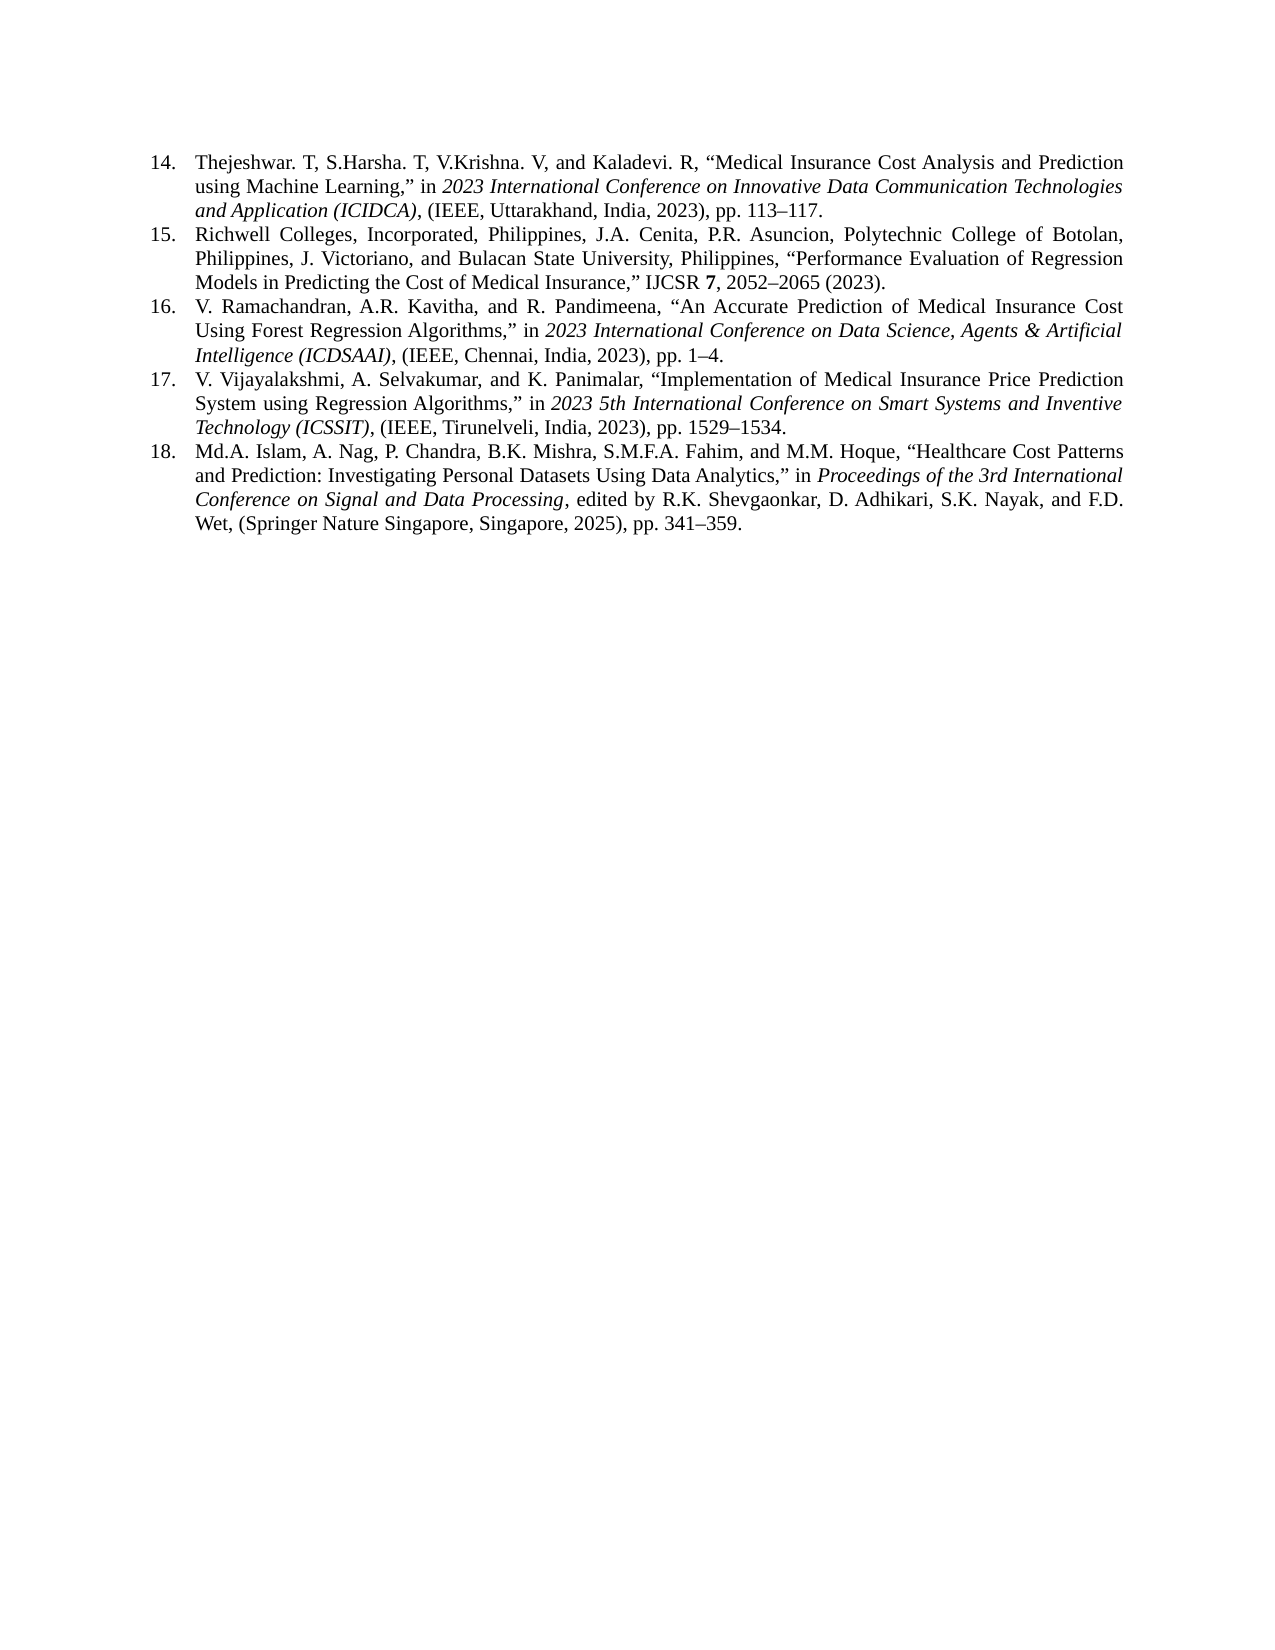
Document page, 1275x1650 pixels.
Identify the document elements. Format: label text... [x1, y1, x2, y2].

list Richwell Colleges, Incorporated, Philippines, J.A. Cenita, P.R. Asuncion, Polytechnic College of Botolan, Philippines, J. Victoriano, and Bulacan State University, Philippines, “Performance Evaluation of Regression Models in Predicting the Cost of Medical Insurance,” IJCSR 7, 2052–2065 (2023). [150, 222, 1125, 294]
list V. Vijayalakshmi, A. Selvakumar, and K. Panimalar, “Implementation of Medical Insurance Price Prediction System using Regression Algorithms,” in 2023 5th International Conference on Smart Systems and Inventive Technology (ICSSIT), (IEEE, Tirunelveli, India, 2023), pp. 1529–1534. [150, 367, 1125, 439]
list V. Ramachandran, A.R. Kavitha, and R. Pandimeena, “An Accurate Prediction of Medical Insurance Cost Using Forest Regression Algorithms,” in 2023 International Conference on Data Science, Agents & Artificial Intelligence (ICDSAAI), (IEEE, Chennai, India, 2023), pp. 1–4. [150, 294, 1125, 367]
list Thejeshwar. T, S.Harsha. T, V.Krishna. V, and Kaladevi. R, “Medical Insurance Cost Analysis and Prediction using Machine Learning,” in 2023 International Conference on Innovative Data Communication Technologies and Application (ICIDCA), (IEEE, Uttarakhand, India, 2023), pp. 113–117. [150, 150, 1125, 222]
list Md.A. Islam, A. Nag, P. Chandra, B.K. Mishra, S.M.F.A. Fahim, and M.M. Hoque, “Healthcare Cost Patterns and Prediction: Investigating Personal Datasets Using Data Analytics,” in Proceedings of the 3rd International Conference on Signal and Data Processing, edited by R.K. Shevgaonkar, D. Adhikari, S.K. Nayak, and F.D. Wet, (Springer Nature Singapore, Singapore, 2025), pp. 341–359. [150, 439, 1125, 535]
